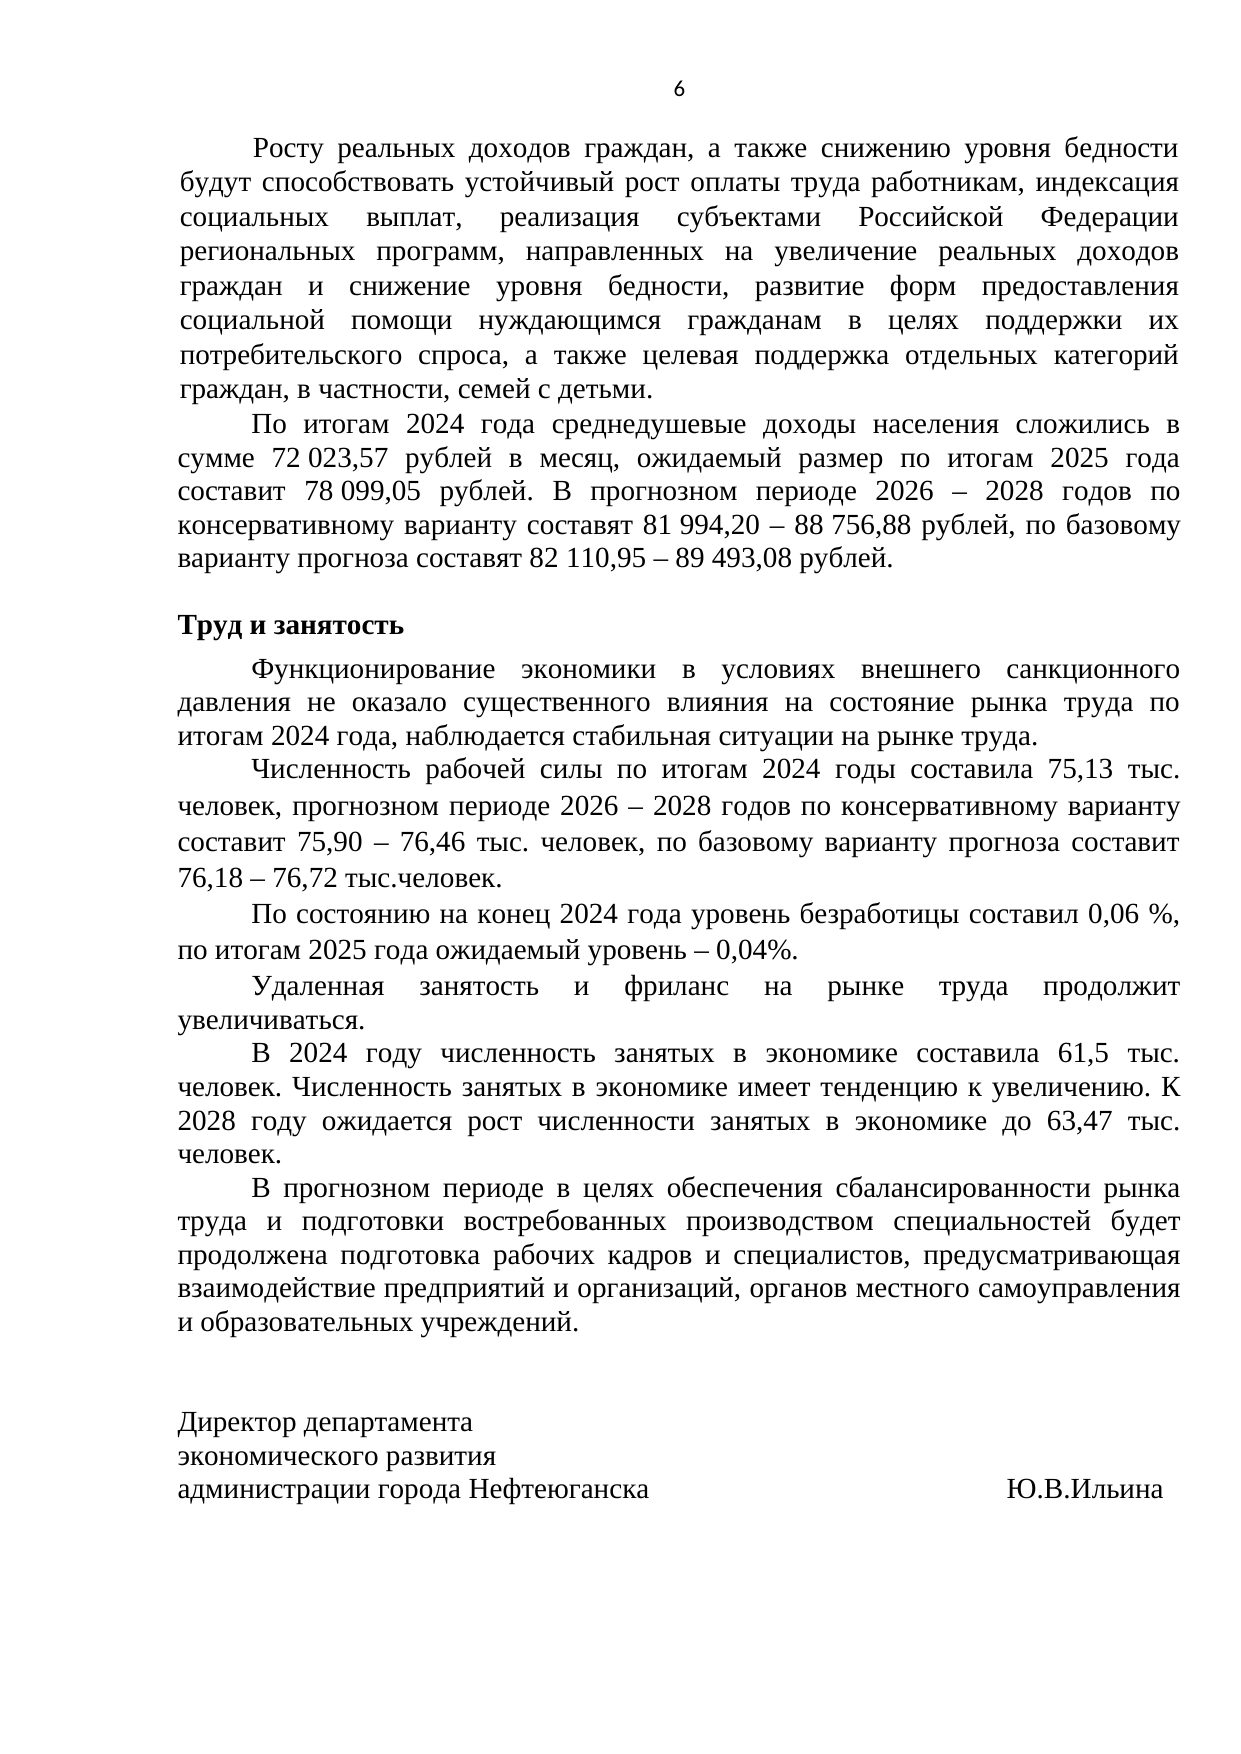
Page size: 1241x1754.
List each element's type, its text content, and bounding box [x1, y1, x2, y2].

text Директор департамента [177, 1404, 1181, 1438]
text По состоянию на конец 2024 года уровень безработицы составил 0,06 %, по итогам 2025 года ожидаемый уровень – 0,04%. [177, 896, 1181, 966]
text Росту реальных доходов граждан, а также снижению уровня бедности будут способствовать устойчивый рост оплаты труда работникам, индексация социальных выплат, реализация субъектами Российской Федерации региональных программ, направленных на увеличение реальных доходов граждан и снижение уровня бедности, развитие форм предоставления социальной помощи нуждающимся гражданам в целях поддержки их потребительского спроса, а также целевая поддержка отдельных категорий граждан, в частности, семей с детьми. [179, 130, 1180, 405]
text В 2024 году численность занятых в экономике составила 61,5 тыс. человек. Численность занятых в экономике имеет тенденцию к увеличению. К 2028 году ожидается рост численности занятых в экономике до 63,47 тыс. человек. [177, 1036, 1181, 1170]
text По итогам 2024 года среднедушевые доходы населения сложились в сумме 72 023,57 рублей в месяц, ожидаемый размер по итогам 2025 года составит 78 099,05 рублей. В прогнозном периоде 2026 – 2028 годов по консервативному варианту составят 81 994,20 – 88 756,88 рублей, по базовому варианту прогноза составят 82 110,95 – 89 493,08 рублей. [177, 406, 1181, 574]
text Удаленная занятость и фриланс на рынке труда продолжит увеличиваться. [177, 968, 1181, 1036]
text В прогнозном периоде в целях обеспечения сбалансированности рынка труда и подготовки востребованных производством специальностей будет продолжена подготовка рабочих кадров и специалистов, предусматривающая взаимодействие предприятий и организаций, органов местного самоуправления и образовательных учреждений. [177, 1170, 1181, 1337]
text администрации города Нефтеюганска Ю.В.Ильина [177, 1472, 1181, 1505]
text Численность рабочей силы по итогам 2024 годы составила 75,13 тыс. человек, прогнозном периоде 2026 – 2028 годов по консервативному варианту составит 75,90 – 76,46 тыс. человек, по базовому варианту прогноза составит 76,18 – 76,72 тыс.человек. [177, 752, 1181, 893]
text Труд и занятость [177, 607, 1181, 641]
text Функционирование экономики в условиях внешнего санкционного давления не оказало существенного влияния на состояние рынка труда по итогам 2024 года, наблюдается стабильная ситуации на рынке труда. [177, 651, 1181, 752]
text экономического развития [177, 1438, 1181, 1472]
